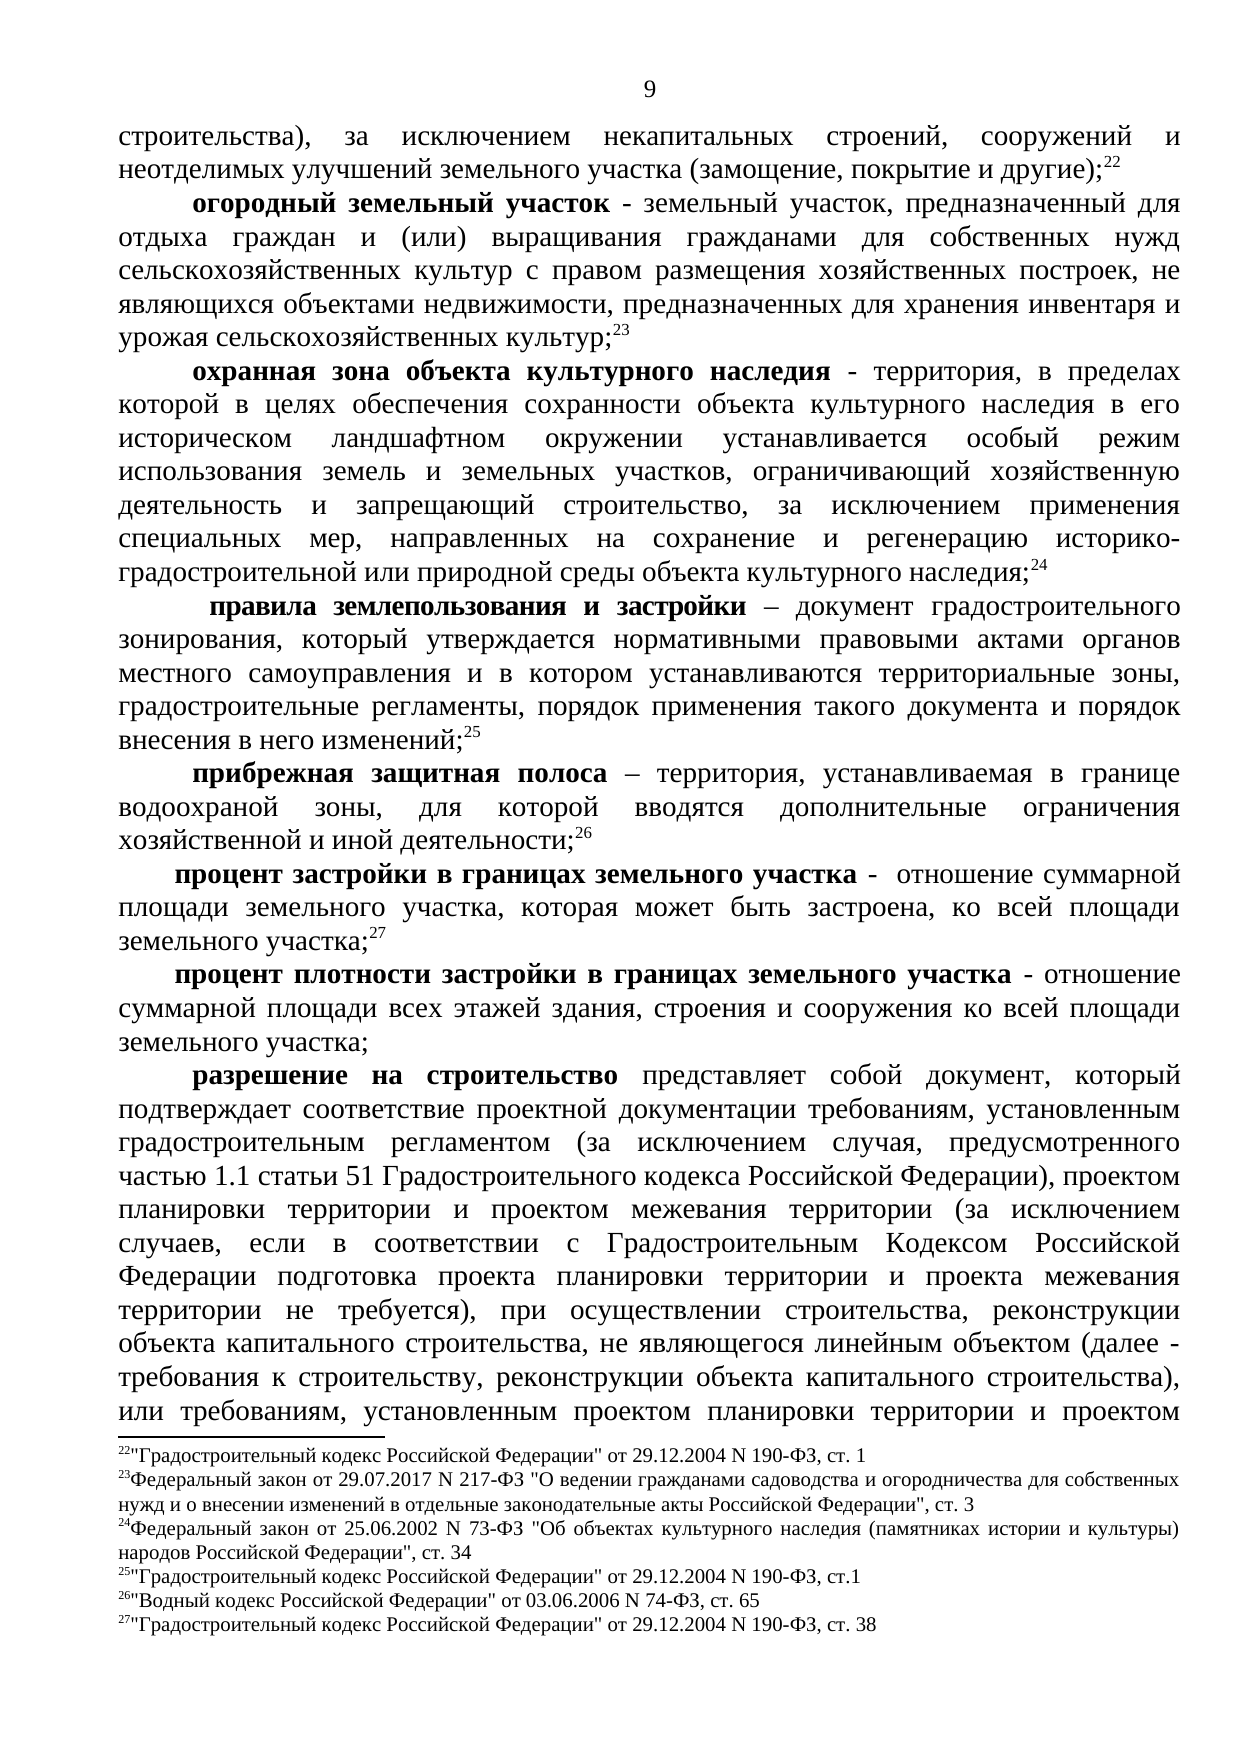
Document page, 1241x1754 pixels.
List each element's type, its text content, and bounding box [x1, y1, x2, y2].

text правила землепользования и застройки – документ градостроительного зонирования, который утверждается нормативными правовыми актами органов местного самоуправления и в котором устанавливаются территориальные зоны, градостроительные регламенты, порядок применения такого документа и порядок внесения в него изменений; [118, 588, 1181, 755]
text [118, 118, 1181, 185]
text процент плотности застройки в границах земельного участка - отношение суммарной площади всех этажей здания, строения и сооружения ко всей площади земельного участка; [118, 957, 1181, 1057]
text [118, 1057, 1181, 1426]
text процент застройки в границах земельного участка - отношение суммарной площади земельного участка, которая может быть застроена, ко всей площади земельного участка; [118, 856, 1181, 957]
text прибрежная защитная полоса – территория, устанавливаемая в границе водоохраной зоны, для которой вводятся дополнительные ограничения хозяйственной и иной деятельности; [118, 755, 1181, 856]
text охранная зона объекта культурного наследия - территория, в пределах которой в целях обеспечения сохранности объекта культурного наследия в его историческом ландшафтном окружении устанавливается особый режим использования земель и земельных участков, ограничивающий хозяйственную деятельность и запрещающий строительство, за исключением применения специальных мер, направленных на сохранение и регенерацию историко-градостроительной или природной среды объекта культурного наследия; [118, 353, 1181, 588]
text огородный земельный участок - земельный участок, предназначенный для отдыха граждан и (или) выращивания гражданами для собственных нужд сельскохозяйственных культур с правом размещения хозяйственных построек, не являющихся объектами недвижимости, предназначенных для хранения инвентаря и урожая сельскохозяйственных культур; [118, 185, 1181, 353]
